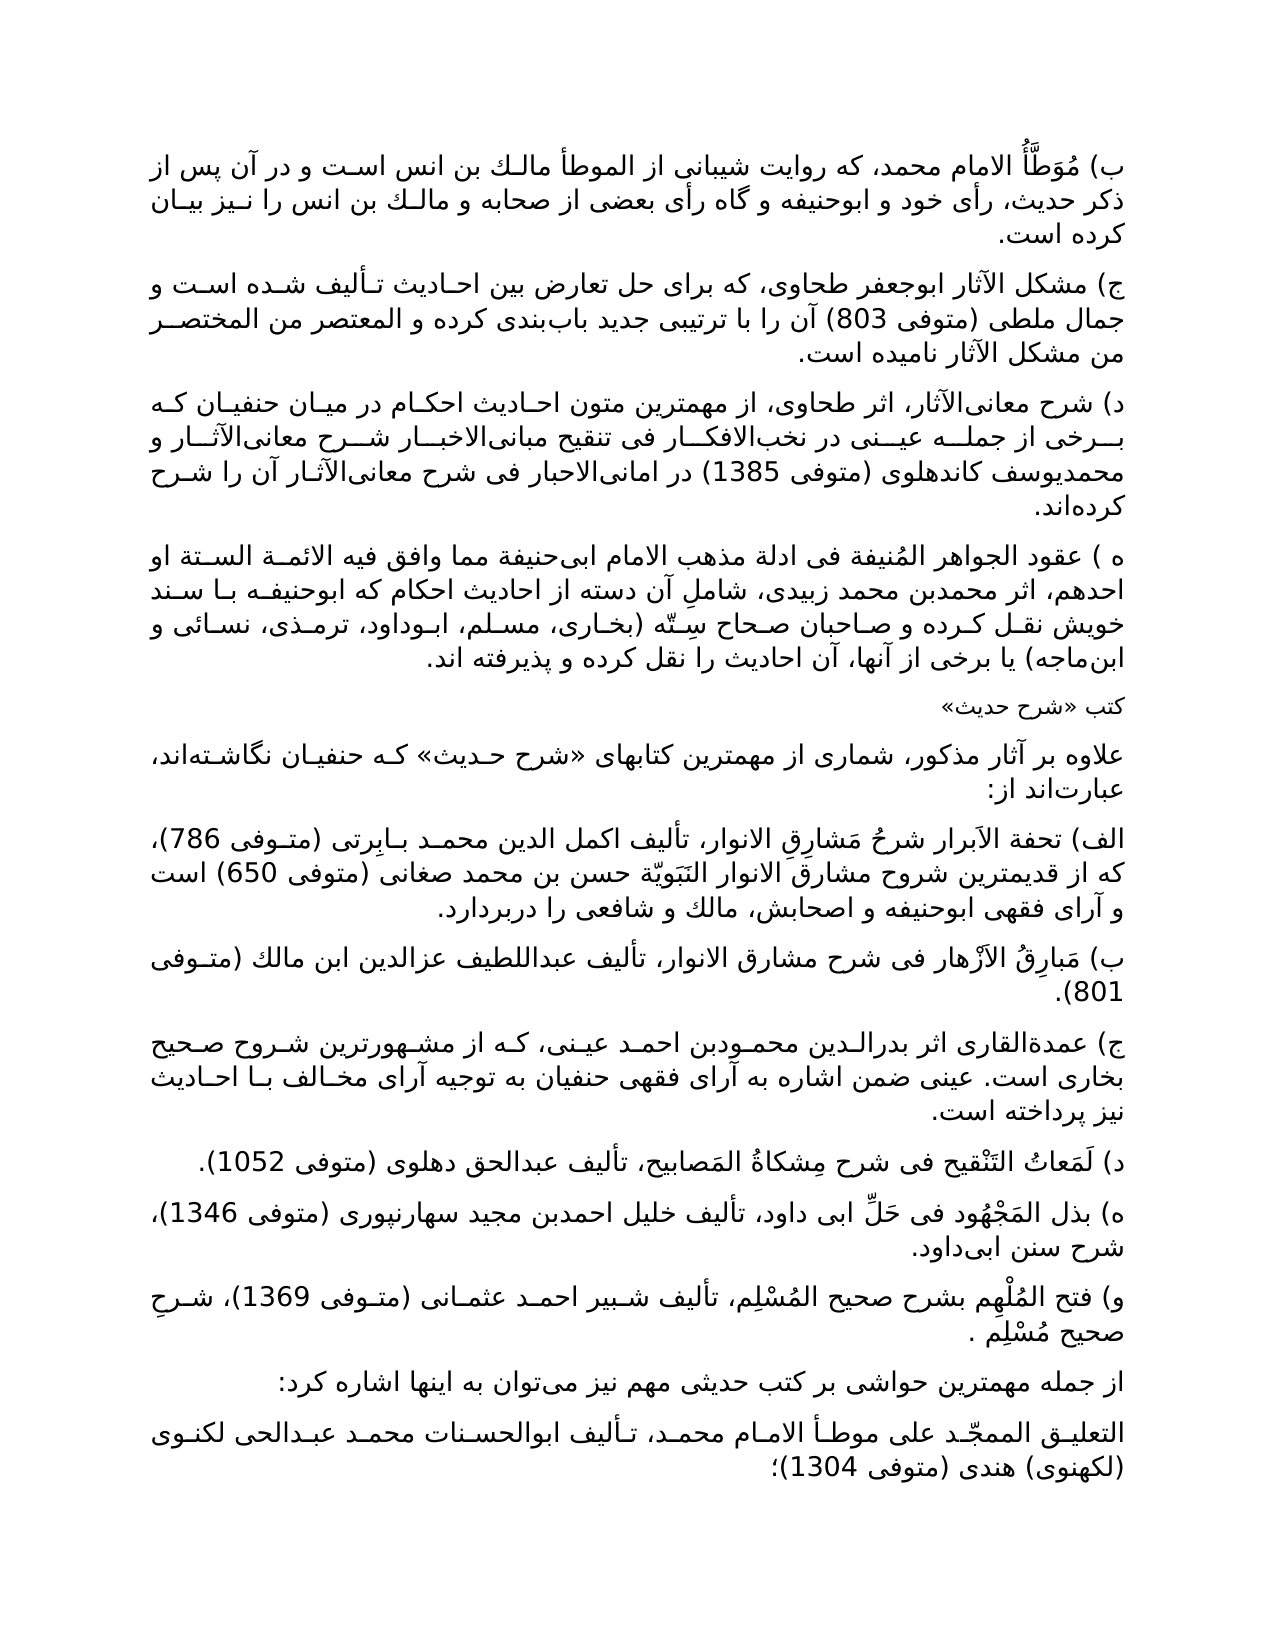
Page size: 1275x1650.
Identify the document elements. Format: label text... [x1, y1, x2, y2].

text علاوه بر آثار مذكور، شمارى از مهمترين كتابهاى «شرح حديث» كه حنفيان نگاشته‌اند، عبارت‌اند از: [150, 739, 1125, 804]
text ج) مشكل الآثار ابوجعفر طحاوى، كه براى حل تعارض بين احاديث تأليف شده است و جمال ملطى (متوفى 803) آن را با ترتيبى جديد باب‌بندى كرده و المعتصر من المختصر من مشكل الآثار ناميده است. [150, 269, 1125, 368]
text ه) بذل المَجْهُود فى حَلِّ ابى داود، تأليف خليل احمدبن مجيد سهارنپورى (متوفى 1346)، شرح سنن ابى‌داود. [150, 1197, 1125, 1263]
text التعليق الممجّد على موطأ الامام محمد، تأليف ابوالحسنات محمد عبدالحى لكنوى (لكهنوى) هندى (متوفى 1304)؛ [150, 1417, 1125, 1483]
text و) فتح المُلْهِم بشرح صحيح المُسْلِم، تأليف شبير احمد عثمانى (متوفى 1369)، شرحِ صحيح مُسْلِم . [150, 1282, 1125, 1347]
text ب) مَبارِقُ الاَزْهار فى شرح مشارق الانوار، تأليف عبداللطيف عزالدين ابن مالك (متوفى 801). [150, 943, 1125, 1008]
text ج) عمدةالقارى اثر بدرالدين محمودبن احمد عينى، كه از مشهورترين شروح صحيح بخارى است. عينى ضمن اشاره به آراى فقهى حنفيان به توجيه آراى مخالف با احاديث نيز پرداخته است. [150, 1027, 1125, 1127]
text د) لَمَعاتُ التَنْقيح فى شرح مِشكاةُ المَصابيح، تأليف عبدالحق دهلوى (متوفى 1052). [150, 1146, 1125, 1178]
text الف) تحفة الاَبرار شرحُ مَشارِقِ الانوار، تأليف اكمل الدين محمد بابِرتى (متوفى 786)، كه از قديمترين شروح مشارق الانوار النَبَويّة حسن بن محمد صغانى (متوفى 650) است و آراى فقهى ابوحنيفه و اصحابش، مالك و شافعى را دربردارد. [150, 824, 1125, 923]
text ه ) عقود الجواهر المُنيفة فى ادلة مذهب الامام ابى‌حنيفة مما وافق فيه الائمة الستة او احدهم، اثر محمدبن محمد زبيدى، شاملِ آن دسته از احاديث احكام كه ابوحنيفه با سند خويش نقل كرده و صاحبان صحاح سِتّه (بخارى، مسلم، ابوداود، ترمذى، نسائى و ابن‌ماجه) يا برخى از آنها، آن احاديث را نقل كرده و پذيرفته اند. [150, 541, 1125, 674]
text د) شرح معانى‌الآثار، اثر طحاوى، از مهمترين متون احاديث احكام در ميان حنفيان كه برخى از جمله عينى در نخب‌الافكار فى تنقيح مبانى‌الاخبار شرح معانى‌الآثار و محمديوسف كاندهلوى (متوفى 1385) در امانى‌الاحبار فى شرح معانى‌الآثار آن را شرح كرده‌اند. [150, 388, 1125, 521]
text كتب «شرح حديث» [150, 693, 1125, 720]
text ب) مُوَطَّأُ الامام محمد، كه روايت شيبانى از الموطأ مالك بن انس است و در آن پس از ذكر حديث، رأى خود و ابوحنيفه و گاه رأى بعضى از صحابه و مالك بن انس را نيز بيان كرده است. [150, 150, 1125, 250]
text از جمله مهمترين حواشى بر كتب حديثى مهم نيز مى‌توان به اينها اشاره كرد: [150, 1367, 1125, 1398]
